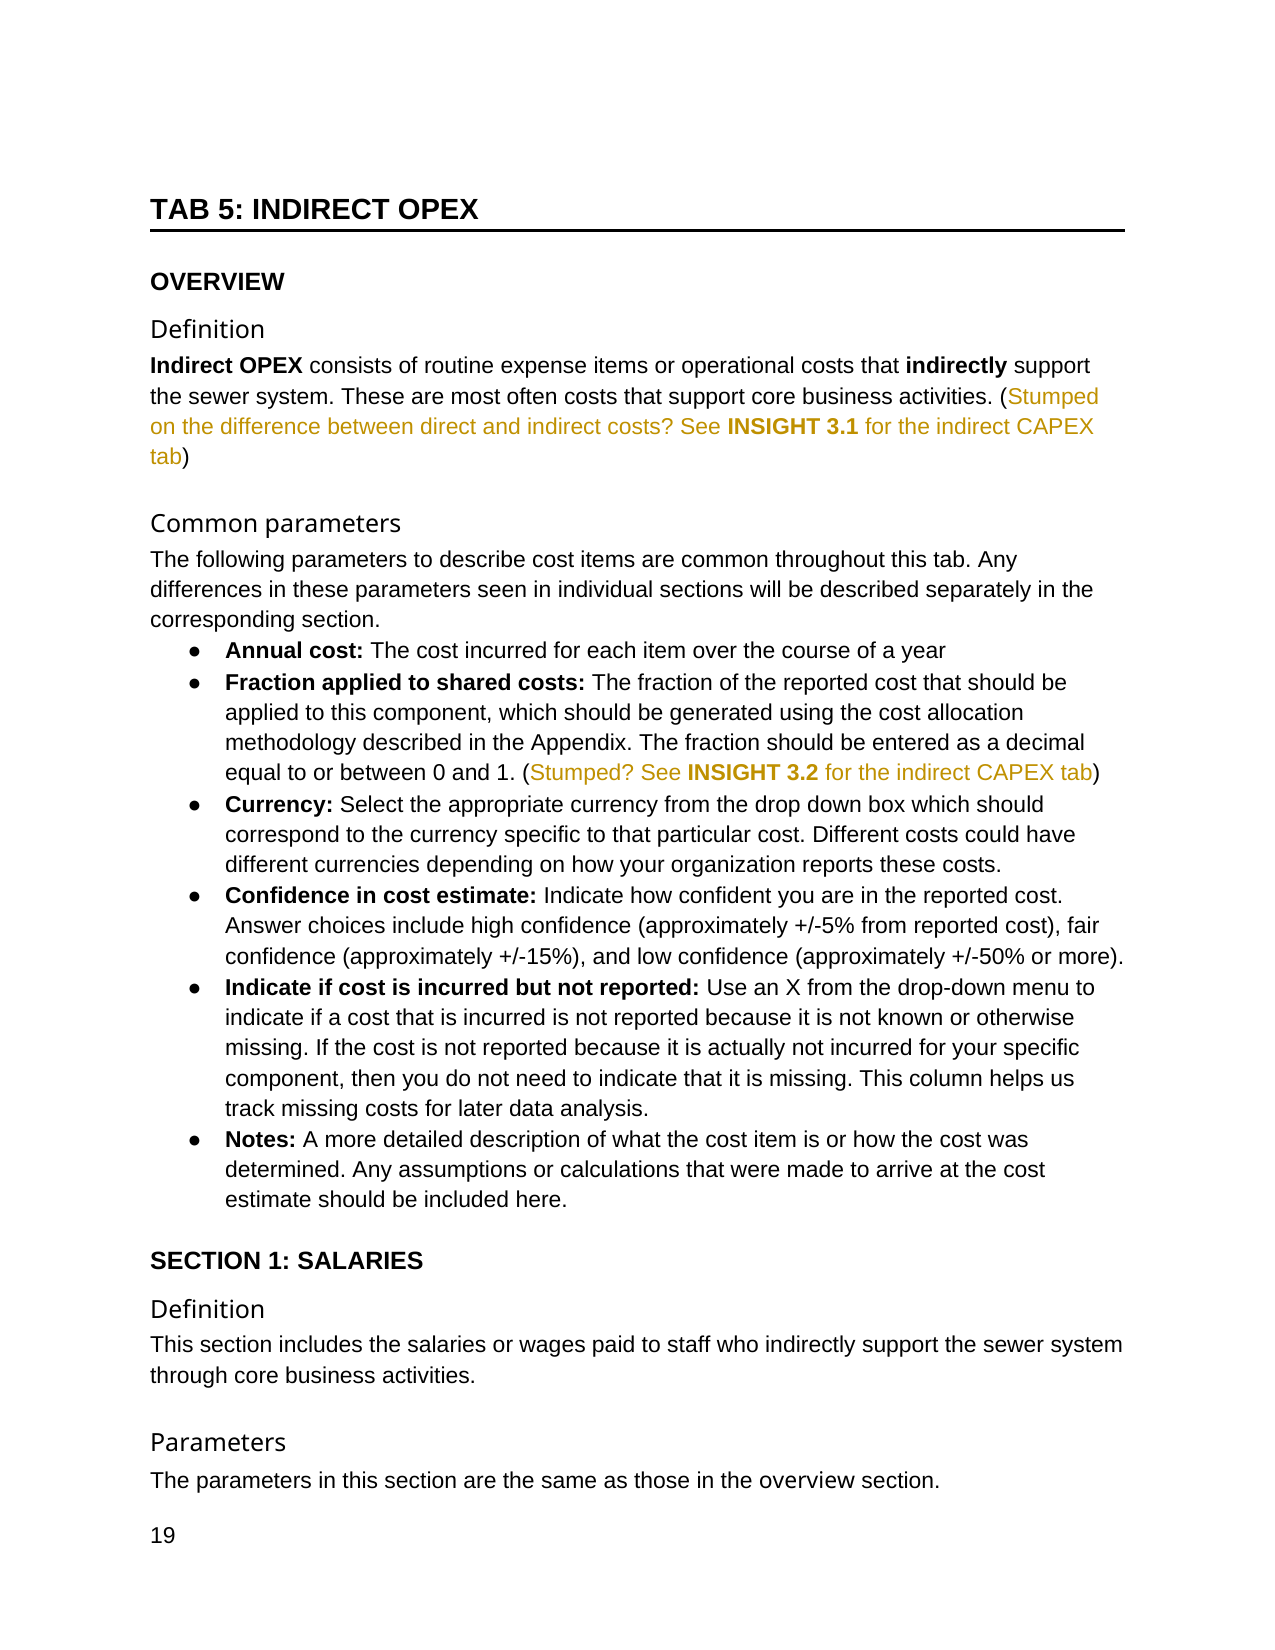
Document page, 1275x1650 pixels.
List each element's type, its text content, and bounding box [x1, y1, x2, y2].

list Fraction applied to shared costs: The fraction of the reported cost that should be applied to this component, which should be generated using the cost allocation methodology described in the Appendix. The fraction should be entered as a decimal equal to or between 0 and 1. (Stumped? See INSIGHT 3.2 for the indirect CAPEX tab) [187, 669, 1125, 786]
subtitle Definition [150, 312, 1125, 346]
list Notes: A more detailed description of what the cost item is or how the cost was determined. Any assumptions or calculations that were made to arrive at the cost estimate should be included here. [187, 1126, 1125, 1213]
list Annual cost: The cost incurred for each item over the course of a year [187, 637, 1125, 664]
subtitle Common parameters [150, 506, 1125, 539]
subtitle TAB 5: INDIRECT OPEX [150, 192, 1125, 229]
subtitle SECTION 1: SALARIES [150, 1246, 1125, 1274]
subtitle Definition [150, 1291, 1125, 1325]
list Indicate if cost is incurred but not reported: Use an X from the drop-down menu to indicate if a cost that is incurred is not reported because it is not known or otherwise missing. If the cost is not reported because it is actually not incurred for your specific component, then you do not need to indicate that it is missing. This column helps us track missing costs for later data analysis. [187, 974, 1125, 1121]
list Confidence in cost estimate: Indicate how confident you are in the reported cost. Answer choices include high confidence (approximately +/-5% from reported cost), fair confidence (approximately +/-15%), and low confidence (approximately +/-50% or more). [187, 882, 1125, 969]
text The following parameters to describe cost items are common throughout this tab. Any differences in these parameters seen in individual sections will be described separately in the corresponding section. [150, 546, 1125, 632]
list Currency: Select the appropriate currency from the drop down box which should correspond to the currency specific to that particular cost. Different costs could have different currencies depending on how your organization reports these costs. [187, 791, 1125, 877]
subtitle OVERVIEW [150, 267, 1125, 295]
text This section includes the salaries or wages paid to staff who indirectly support the sewer system through core business activities. [150, 1331, 1125, 1388]
subtitle Parameters [150, 1424, 1125, 1458]
text Indirect OPEX consists of routine expense items or operational costs that indirectly support the sewer system. These are most often costs that support core business activities. (Stumped on the difference between direct and indirect costs? See INSIGHT 3.1 for the indirect CAPEX tab) [150, 352, 1125, 469]
text The parameters in this section are the same as those in the overview section. [150, 1464, 1125, 1496]
